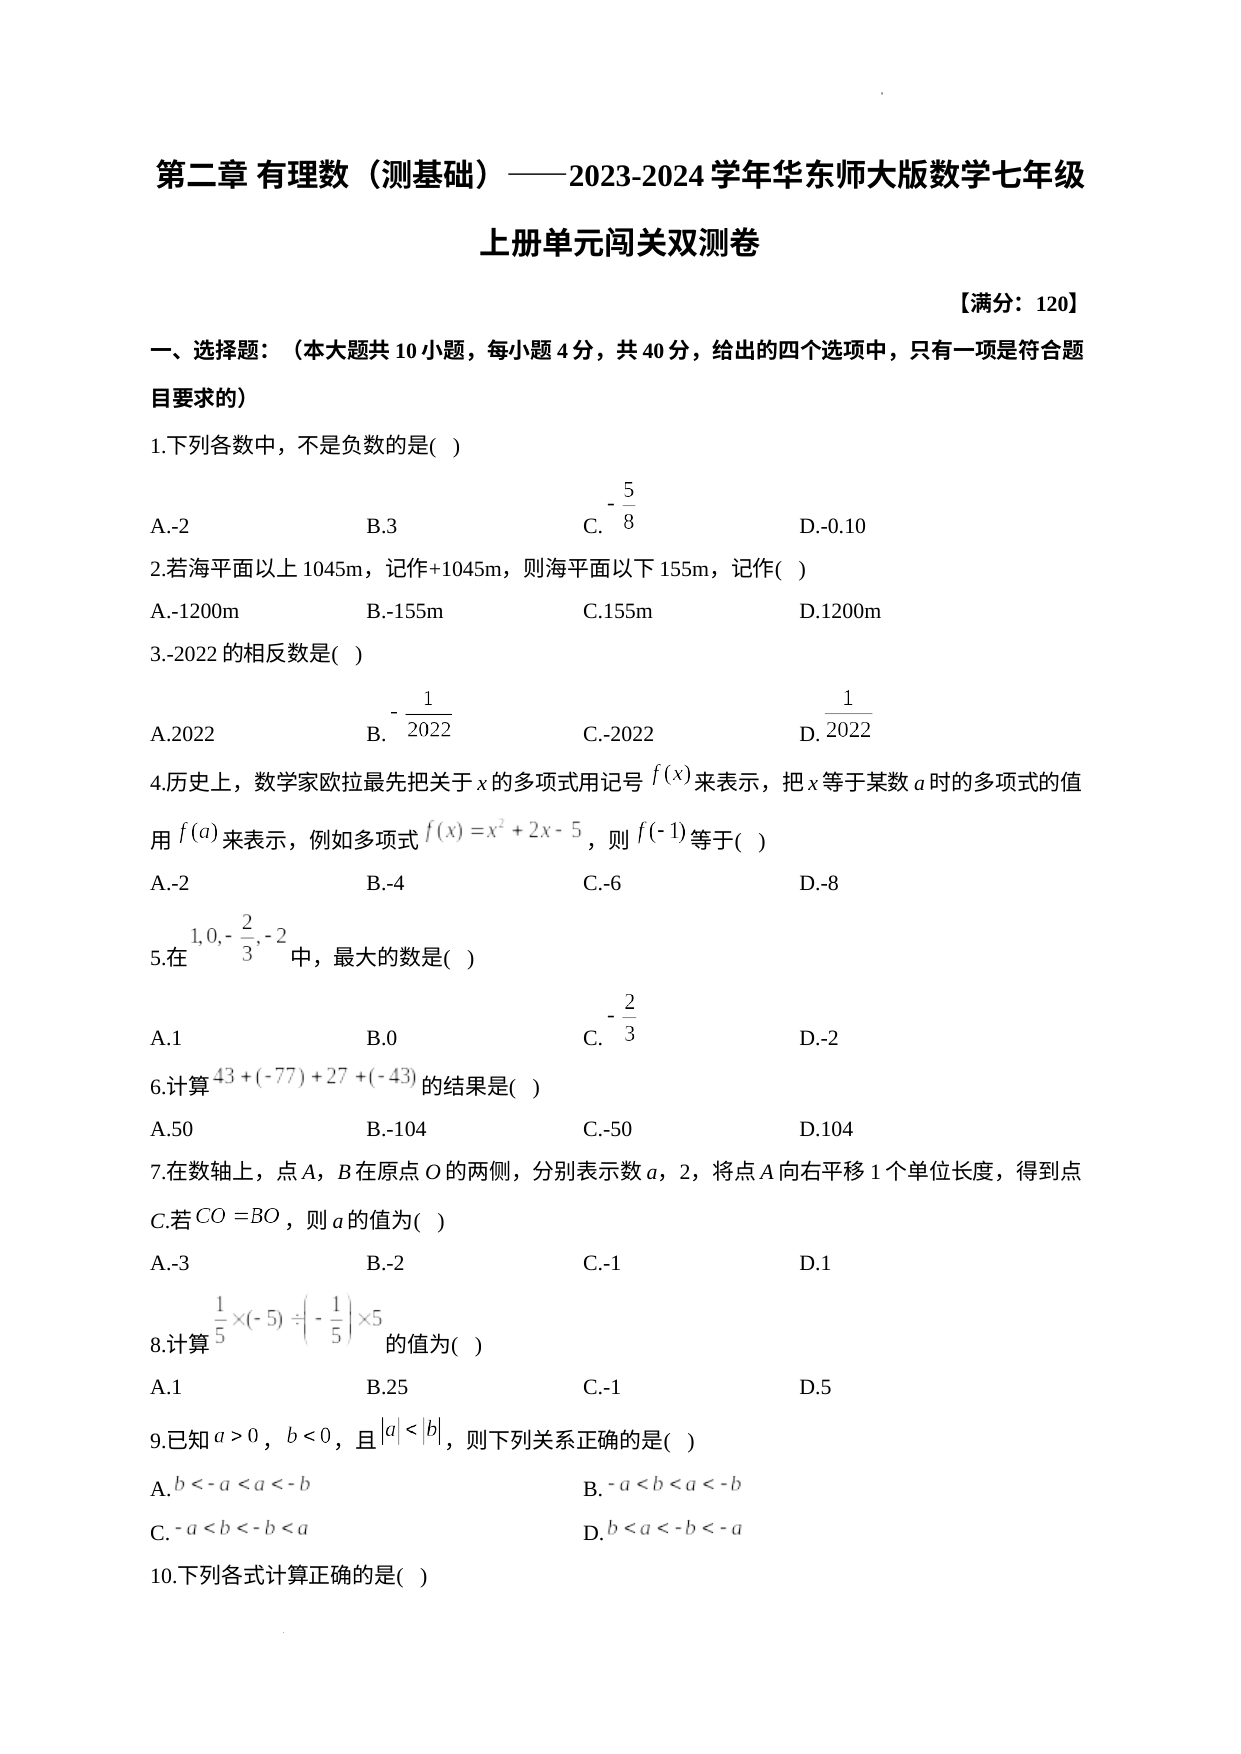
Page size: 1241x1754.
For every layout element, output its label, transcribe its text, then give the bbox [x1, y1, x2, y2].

text A.2022 B. C.-2022 D. [150, 684, 1090, 746]
text 3.-2022的相反数是( ) [150, 636, 1090, 668]
text 5.在中，最大的数是( ) [150, 908, 1090, 972]
text 6.计算的结果是( ) [150, 1063, 1090, 1101]
text 7.在数轴上，点A，B在原点O的两侧，分别表示数a，2，将点A向右平移1个单位长度，得到点C.若，则a的值为( ) [150, 1154, 1090, 1234]
text 8.计算的值为( ) [150, 1288, 1090, 1358]
text A.1 B.0 C. D.-2 [150, 988, 1090, 1051]
text 一、选择题：（本大题共10小题，每小题4分，共40分，给出的四个选项中，只有一项是符合题目要求的） [150, 333, 1090, 412]
text A.1 B.25 C.-1 D.5 [150, 1374, 1090, 1399]
text A.-1200m B.-155m C.155m D.1200m [150, 598, 1090, 623]
text 【满分：120】 [150, 286, 1090, 317]
text 9.已知，，且，则下列关系正确的是( ) [150, 1412, 1090, 1454]
text A.-2 B.3 C. D.-0.10 [150, 476, 1090, 538]
text A.-3 B.-2 C.-1 D.1 [150, 1250, 1090, 1276]
text 10.下列各式计算正确的是( ) [150, 1558, 1090, 1590]
text A. B. [150, 1470, 1090, 1502]
text 2.若海平面以上1045m，记作+1045m，则海平面以下155m，记作( ) [150, 551, 1090, 582]
text 4.历史上，数学家欧拉最先把关于x的多项式用记号来表示，把x等于某数a时的多项式的值用来表示，例如多项式，则等于( ) [150, 759, 1090, 854]
text 第二章 有理数（测基础）——2023-2024学年华东师大版数学七年级上册单元闯关双测卷 [150, 150, 1090, 263]
text C. D. [150, 1514, 1090, 1546]
text A.-2 B.-4 C.-6 D.-8 [150, 870, 1090, 895]
text 1.下列各数中，不是负数的是( ) [150, 428, 1090, 460]
text A.50 B.-104 C.-50 D.104 [150, 1116, 1090, 1142]
